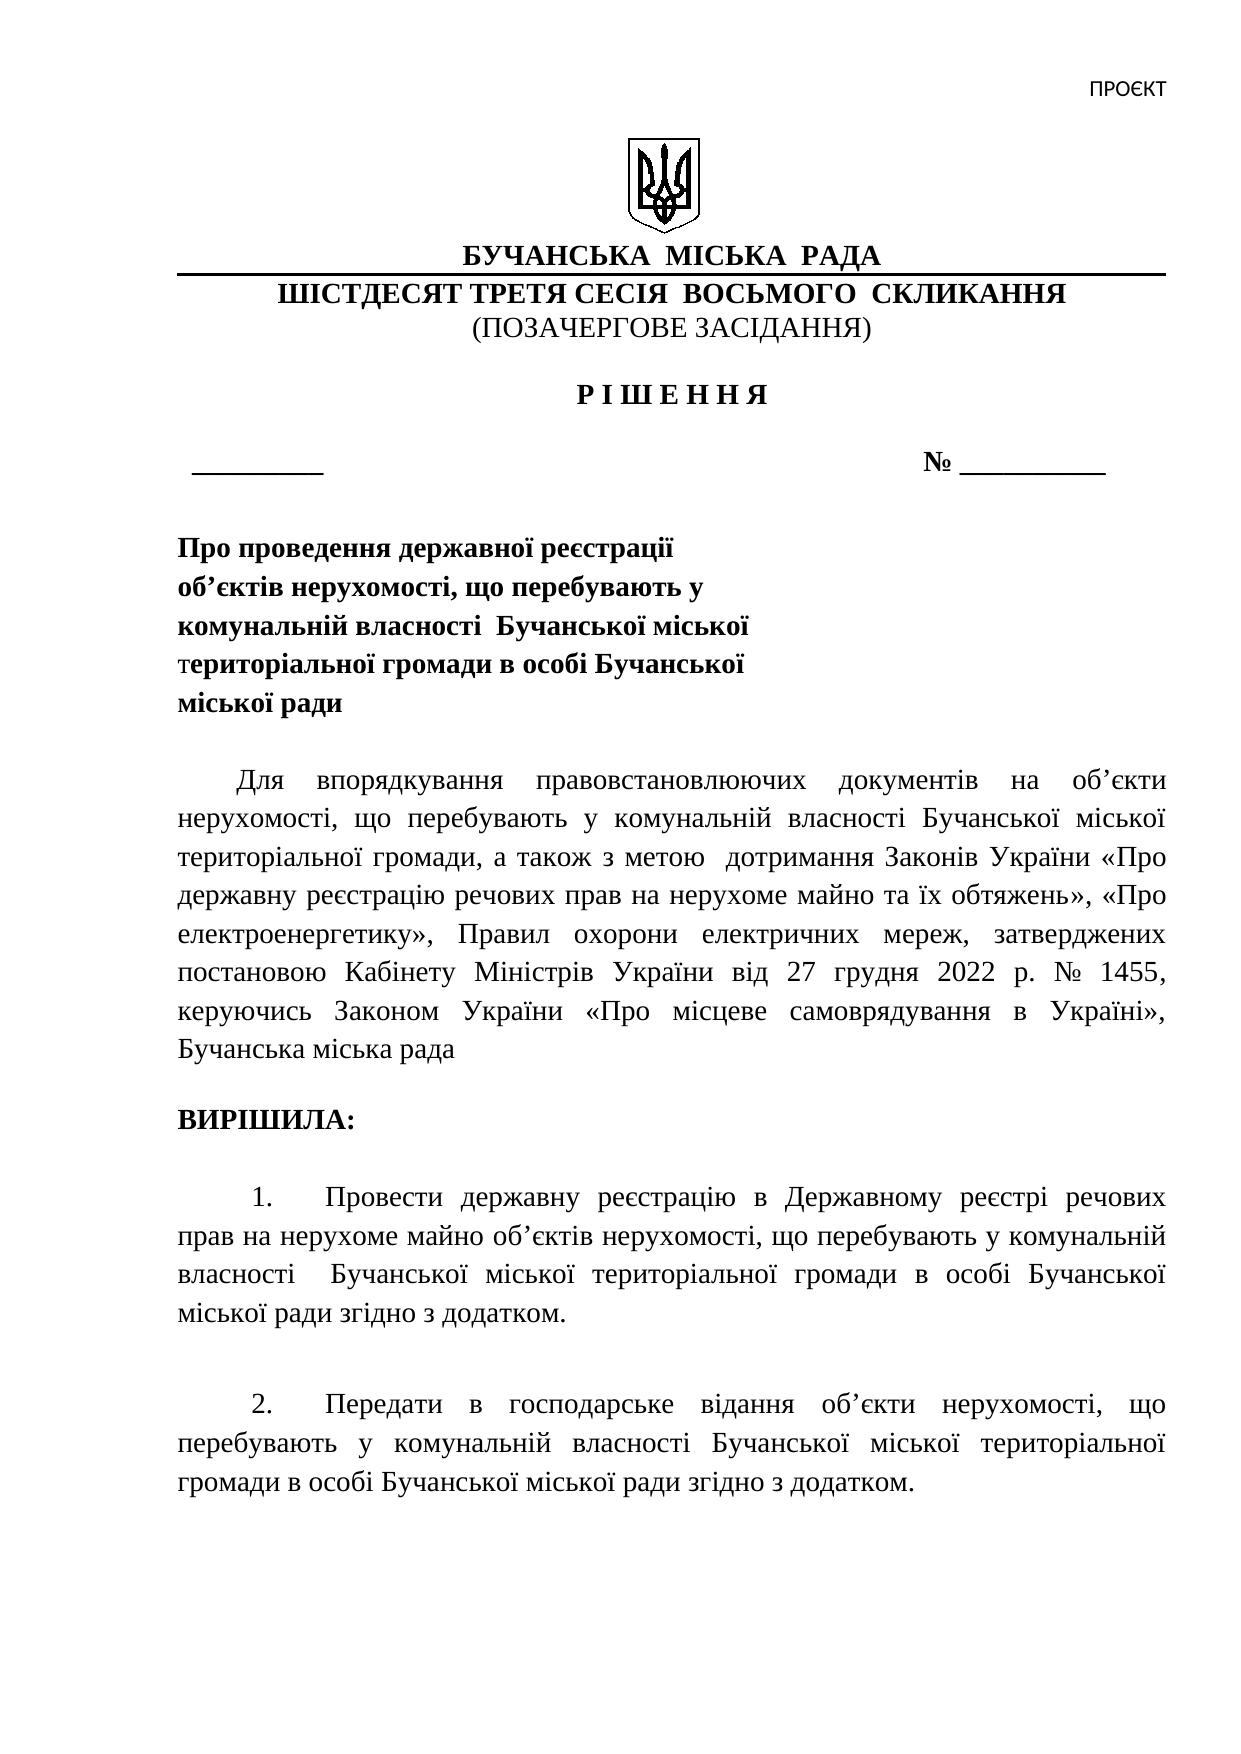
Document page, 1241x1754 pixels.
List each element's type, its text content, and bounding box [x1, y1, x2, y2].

text ШІСТДЕСЯТ ТРЕТЯ СЕСІЯ ВОСЬМОГО СКЛИКАННЯ [177, 276, 1166, 310]
text Р І Ш Е Н Н Я [177, 377, 1166, 411]
text БУЧАНСЬКА МІСЬКА РАДА [177, 238, 1166, 273]
text (ПОЗАЧЕРГОВЕ ЗАСІДАННЯ) [177, 310, 1166, 343]
text _________ № __________ [177, 444, 1166, 478]
list Передати в господарське відання об’єкти нерухомості, що перебувають у комунальній власності Бучанської міської територіальної громади в особі Бучанської міської ради згідно з додатком. [177, 1387, 1166, 1497]
subtitle Про проведення державної реєстрації [177, 531, 783, 564]
subtitle Провести державну реєстрацію в Державному реєстрі речових прав на нерухоме майно об’єктів нерухомості, що перебувають у комунальній власності Бучанської міської територіальної громади в особі Бучанської міської ради згідно з додатком. [177, 1179, 1167, 1329]
subtitle об’єктів нерухомості, що перебувають у комунальній власності Бучанської міської територіальної громади в особі Бучанської міської ради [177, 569, 783, 718]
text Для впорядкування правовстановлюючих документів на об’єкти нерухомості, що перебувають у комунальній власності Бучанської міської територіальної громади, а також з метою дотримання Законів України «Про державну реєстрацію речових прав на нерухоме майно та їх обтяжень», «Про електроенергетику», Правил охорони електричних мереж, затверджених постановою Кабінету Міністрів України від 27 грудня 2022 р. № 1455, керуючись Законом України «Про місцеве самоврядування в Україні», Бучанська міська рада [177, 762, 1166, 1065]
text ВИРІШИЛА: [177, 1102, 1166, 1136]
